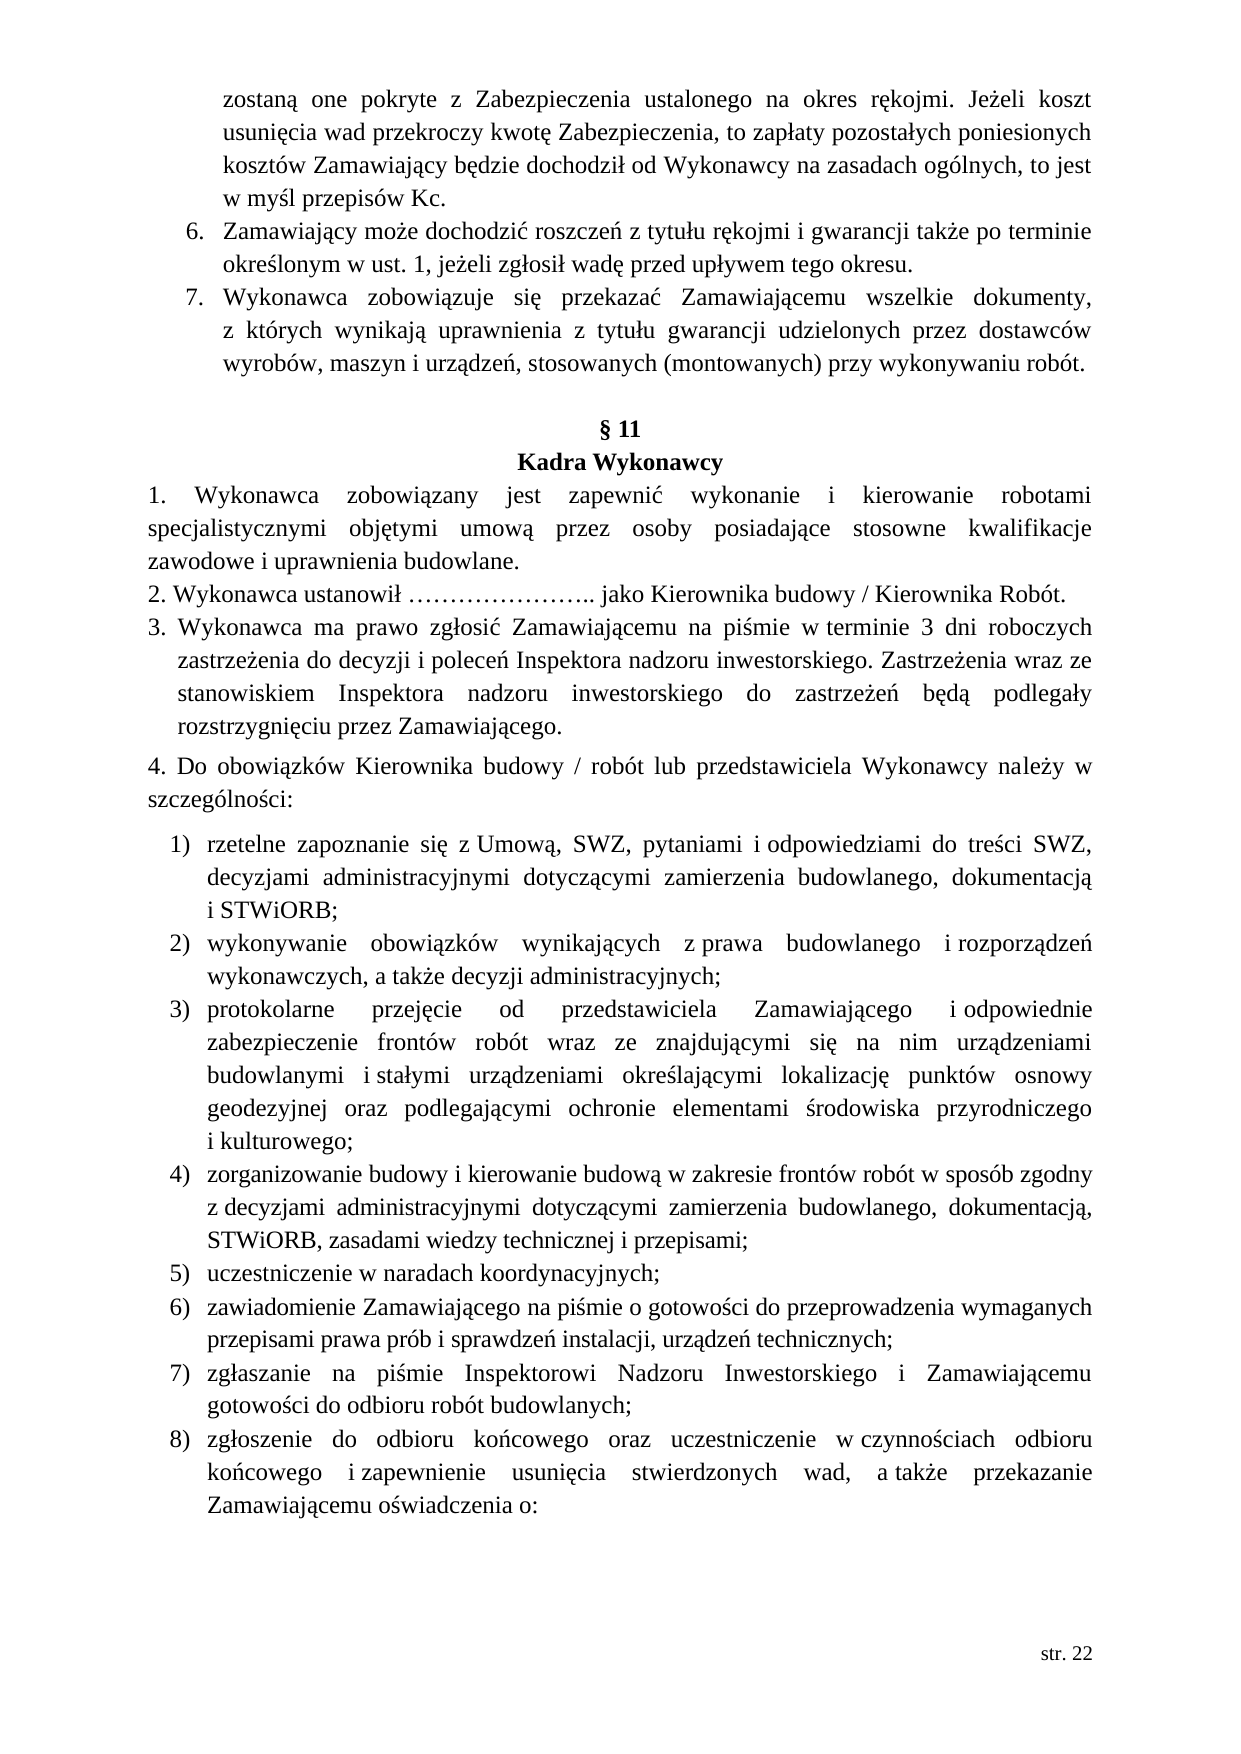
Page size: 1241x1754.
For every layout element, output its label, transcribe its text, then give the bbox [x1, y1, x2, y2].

list zawiadomienie Zamawiającego na piśmie o gotowości do przeprowadzenia wymaganych przepisami prawa prób i sprawdzeń instalacji, urządzeń technicznych; [169, 1292, 1092, 1353]
text § 11 [148, 414, 1092, 443]
text 3. Wykonawca ma prawo zgłosić Zamawiającemu na piśmie w terminie 3 dni roboczych zastrzeżenia do decyzji i poleceń Inspektora nadzoru inwestorskiego. Zastrzeżenia wraz ze stanowiskiem Inspektora nadzoru inwestorskiego do zastrzeżeń będą podlegały rozstrzygnięciu przez Zamawiającego. [148, 612, 1092, 740]
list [186, 84, 1092, 212]
list zorganizowanie budowy i kierowanie budową w zakresie frontów robót w sposób zgodny z decyzjami administracyjnymi dotyczącymi zamierzenia budowlanego, dokumentacją, STWiORB, zasadami wiedzy technicznej i przepisami; [169, 1159, 1092, 1254]
list protokolarne przejęcie od przedstawiciela Zamawiającego i odpowiednie zabezpieczenie frontów robót wraz ze znajdującymi się na nim urządzeniami budowlanymi i stałymi urządzeniami określającymi lokalizację punktów osnowy geodezyjnej oraz podlegającymi ochronie elementami środowiska przyrodniczego i kulturowego; [169, 994, 1092, 1155]
list uczestniczenie w naradach koordynacyjnych; [169, 1258, 1092, 1287]
list zgłaszanie na piśmie Inspektorowi Nadzoru Inwestorskiego i Zamawiającemu gotowości do odbioru robót budowlanych; [169, 1358, 1092, 1419]
text 2. Wykonawca ustanowił ………………….. jako Kierownika budowy / Kierownika Robót. [148, 579, 1092, 608]
list rzetelne zapoznanie się z Umową, SWZ, pytaniami i odpowiedziami do treści SWZ, decyzjami administracyjnymi dotyczącymi zamierzenia budowlanego, dokumentacją i STWiORB; [169, 829, 1092, 924]
list Zamawiający może dochodzić roszczeń z tytułu rękojmi i gwarancji także po terminie określonym w ust. 1, jeżeli zgłosił wadę przed upływem tego okresu. [186, 216, 1092, 278]
list wykonywanie obowiązków wynikających z prawa budowlanego i rozporządzeń wykonawczych, a także decyzji administracyjnych; [169, 928, 1092, 990]
text 1. Wykonawca zobowiązany jest zapewnić wykonanie i kierowanie robotami specjalistycznymi objętymi umową przez osoby posiadające stosowne kwalifikacje zawodowe i uprawnienia budowlane. [148, 480, 1092, 575]
list zgłoszenie do odbioru końcowego oraz uczestniczenie w czynnościach odbioru końcowego i zapewnienie usunięcia stwierdzonych wad, a także przekazanie Zamawiającemu oświadczenia o: [169, 1424, 1092, 1518]
list Wykonawca zobowiązuje się przekazać Zamawiającemu wszelkie dokumenty, z których wynikają uprawnienia z tytułu gwarancji udzielonych przez dostawców wyrobów, maszyn i urządzeń, stosowanych (montowanych) przy wykonywaniu robót. [185, 282, 1092, 377]
text Kadra Wykonawcy [148, 447, 1092, 476]
text 4. Do obowiązków Kierownika budowy / robót lub przedstawiciela Wykonawcy należy w szczególności: [148, 751, 1092, 812]
